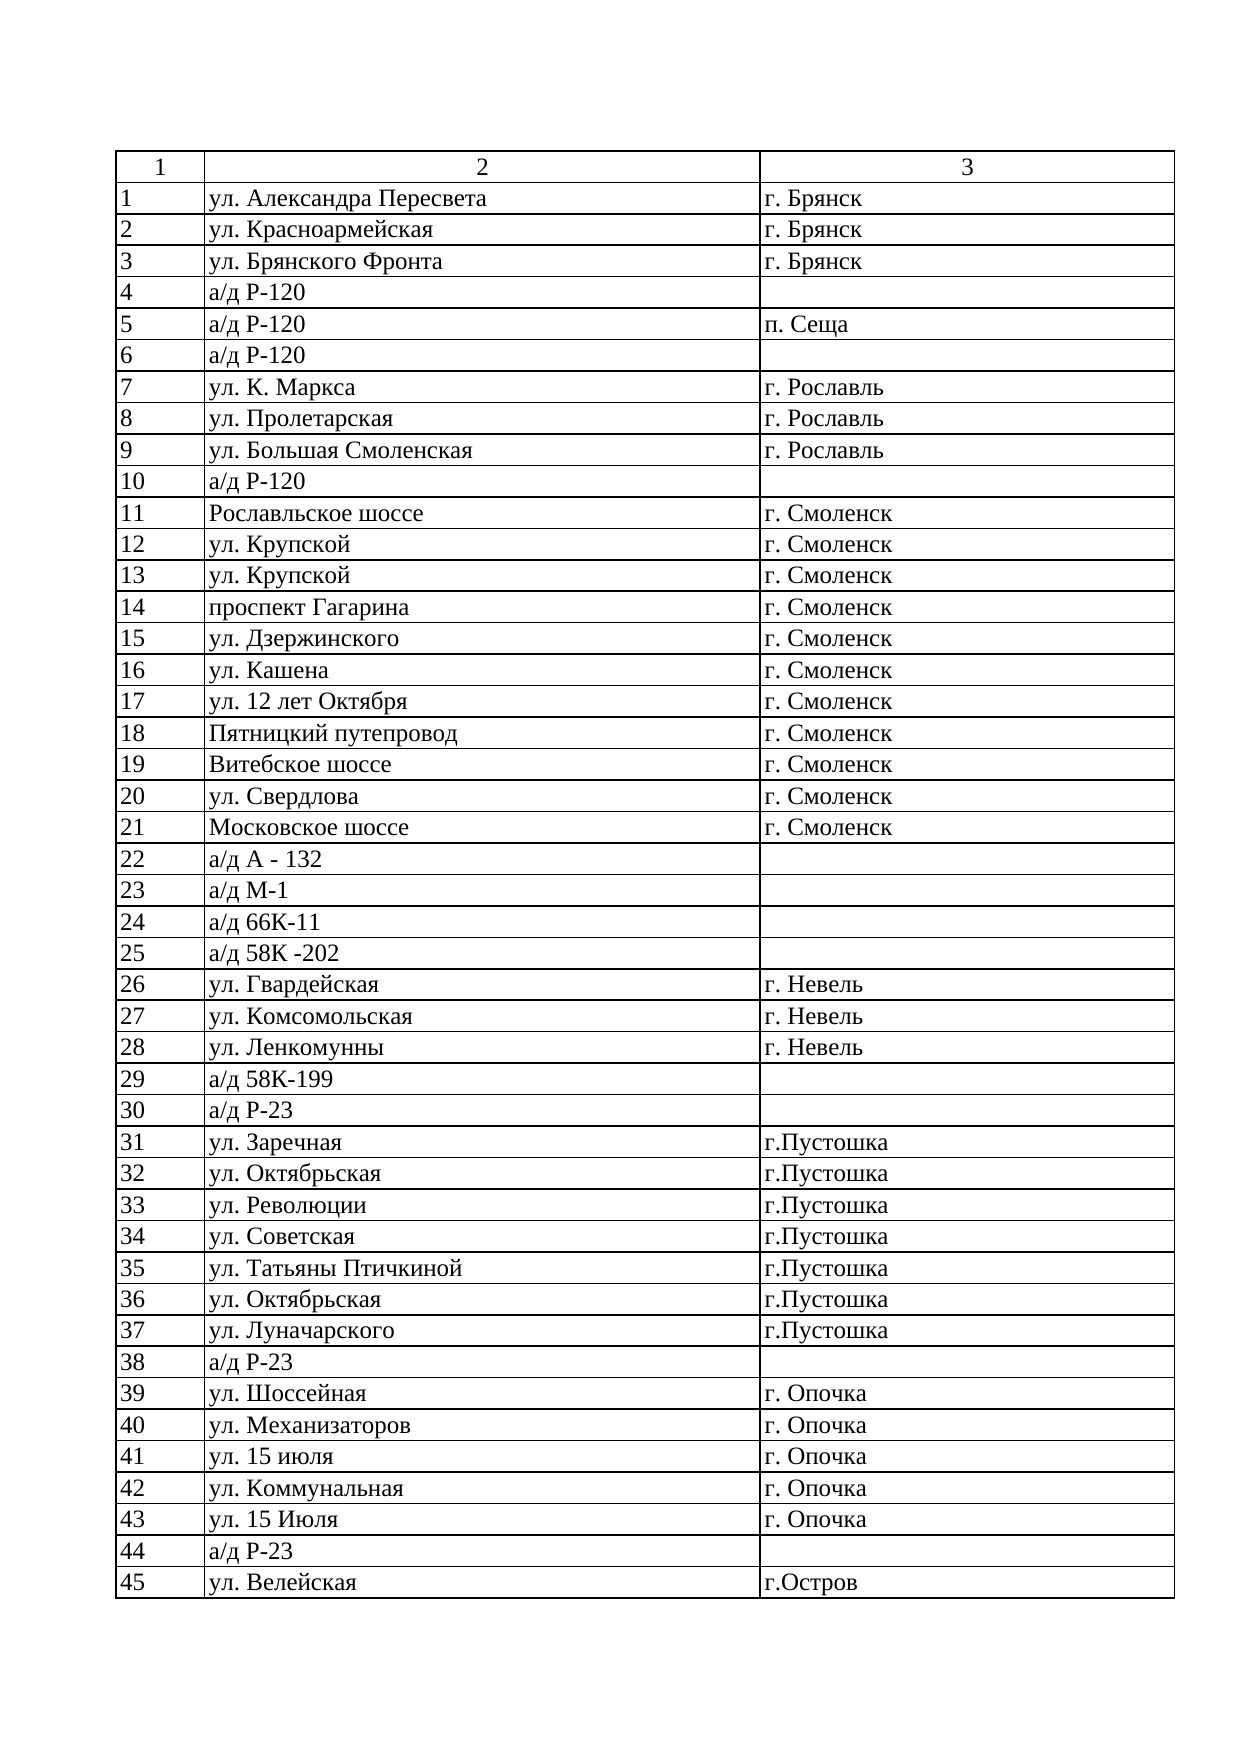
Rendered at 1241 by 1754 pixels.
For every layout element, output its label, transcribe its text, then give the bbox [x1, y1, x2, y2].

table_cell [761, 1347, 1174, 1377]
table_cell [761, 938, 1174, 968]
table_cell ул. Большая Смоленская [205, 435, 759, 464]
table_cell ул. Луначарского [205, 1316, 759, 1345]
table_cell г.Пустошка [761, 1316, 1174, 1345]
table_cell [761, 466, 1174, 496]
table_cell ул. Октябрьская [205, 1158, 759, 1188]
table_cell г. Невель [761, 1001, 1174, 1031]
table_cell Пятницкий путепровод [205, 718, 759, 748]
table_cell ул. Гвардейская [205, 970, 759, 999]
table_cell 3 [117, 246, 204, 276]
table_cell Рославльское шоссе [205, 498, 759, 527]
table_cell [761, 844, 1174, 873]
table_cell ул. Свердлова [205, 781, 759, 811]
table_cell г.Пустошка [761, 1253, 1174, 1282]
table_cell г.Пустошка [761, 1221, 1174, 1251]
table_cell 35 [117, 1253, 204, 1282]
table_cell 34 [117, 1221, 204, 1251]
table_cell г.Пустошка [761, 1190, 1174, 1219]
table_cell 40 [117, 1410, 204, 1440]
table_cell ул. Александра Пересвета [205, 183, 759, 213]
table_cell 10 [117, 466, 204, 496]
table_cell а/д 58К -202 [205, 938, 759, 968]
table_cell 5 [117, 309, 204, 339]
table_cell а/д Р-23 [205, 1095, 759, 1125]
table_cell ул. Брянского Фронта [205, 246, 759, 276]
table_cell г. Опочка [761, 1441, 1174, 1471]
table_cell 21 [117, 812, 204, 842]
table_cell [761, 875, 1174, 905]
table_cell 27 [117, 1001, 204, 1031]
table_cell 33 [117, 1190, 204, 1219]
table_cell а/д Р-23 [205, 1347, 759, 1377]
table_cell 22 [117, 844, 204, 873]
table_cell г. Смоленск [761, 655, 1174, 685]
table_cell г.Остров [761, 1567, 1174, 1597]
table_cell 3 [761, 152, 1174, 181]
table_cell ул. Велейская [205, 1567, 759, 1597]
table_cell ул. Татьяны Птичкиной [205, 1253, 759, 1282]
table_cell г.Пустошка [761, 1127, 1174, 1157]
table_cell ул. Крупской [205, 529, 759, 559]
table_cell [761, 340, 1174, 370]
table_cell 1 [117, 183, 204, 213]
table_cell ул. Красноармейская [205, 215, 759, 244]
table_cell г. Смоленск [761, 592, 1174, 622]
table_cell ул. Коммунальная [205, 1473, 759, 1503]
table_cell 31 [117, 1127, 204, 1157]
table_cell ул. Комсомольская [205, 1001, 759, 1031]
table_cell ул. Ленкомунны [205, 1032, 759, 1062]
table_cell а/д Р-120 [205, 340, 759, 370]
table_cell г. Смоленск [761, 623, 1174, 653]
table_cell 29 [117, 1064, 204, 1094]
table_cell г. Смоленск [761, 812, 1174, 842]
table_cell 17 [117, 686, 204, 716]
table_cell ул. Крупской [205, 561, 759, 590]
table_cell проспект Гагарина [205, 592, 759, 622]
table_cell 25 [117, 938, 204, 968]
table_cell г. Брянск [761, 215, 1174, 244]
table_cell ул. 12 лет Октября [205, 686, 759, 716]
table_cell ул. Октябрьская [205, 1284, 759, 1314]
table_cell 26 [117, 970, 204, 999]
table_cell 44 [117, 1536, 204, 1566]
table_cell г. Смоленск [761, 561, 1174, 590]
table_cell 18 [117, 718, 204, 748]
table_cell 38 [117, 1347, 204, 1377]
table_cell а/д А - 132 [205, 844, 759, 873]
table_cell а/д М-1 [205, 875, 759, 905]
table_cell ул. Кашена [205, 655, 759, 685]
table_cell 45 [117, 1567, 204, 1597]
table_cell 32 [117, 1158, 204, 1188]
table_cell 20 [117, 781, 204, 811]
table_cell г. Опочка [761, 1473, 1174, 1503]
table_cell г. Смоленск [761, 529, 1174, 559]
table_cell 2 [205, 152, 759, 181]
table_cell ул. Шоссейная [205, 1378, 759, 1408]
table_cell ул. К. Маркса [205, 372, 759, 402]
table_cell 16 [117, 655, 204, 685]
table_cell 2 [117, 215, 204, 244]
table_cell ул. Механизаторов [205, 1410, 759, 1440]
table_cell ул. Революции [205, 1190, 759, 1219]
table_cell г.Пустошка [761, 1284, 1174, 1314]
table_cell 1 [117, 152, 204, 181]
table_cell 13 [117, 561, 204, 590]
table_cell 42 [117, 1473, 204, 1503]
table_cell ул. 15 июля [205, 1441, 759, 1471]
table_cell 43 [117, 1504, 204, 1534]
table_cell 39 [117, 1378, 204, 1408]
table_cell г. Рославль [761, 372, 1174, 402]
table_cell г. Брянск [761, 246, 1174, 276]
table_cell ул. Дзержинского [205, 623, 759, 653]
table_cell 9 [117, 435, 204, 464]
table_cell 36 [117, 1284, 204, 1314]
table_cell г. Смоленск [761, 498, 1174, 527]
table_cell п. Сеща [761, 309, 1174, 339]
table_cell а/д Р-120 [205, 277, 759, 307]
table_cell г.Пустошка [761, 1158, 1174, 1188]
table_cell а/д Р-23 [205, 1536, 759, 1566]
table_cell ул. Заречная [205, 1127, 759, 1157]
table_cell 24 [117, 907, 204, 936]
table_cell 6 [117, 340, 204, 370]
table_cell г. Опочка [761, 1504, 1174, 1534]
table_cell ул. Пролетарская [205, 403, 759, 433]
table_cell а/д 66К-11 [205, 907, 759, 936]
table_cell 28 [117, 1032, 204, 1062]
table_cell 37 [117, 1316, 204, 1345]
table_cell г. Смоленск [761, 781, 1174, 811]
table_cell г. Опочка [761, 1378, 1174, 1408]
table_cell г. Невель [761, 1032, 1174, 1062]
table_cell [761, 1064, 1174, 1094]
table_cell [761, 907, 1174, 936]
table_cell а/д 58К-199 [205, 1064, 759, 1094]
table_cell 15 [117, 623, 204, 653]
table_cell г. Невель [761, 970, 1174, 999]
table_cell 14 [117, 592, 204, 622]
table_cell г. Смоленск [761, 686, 1174, 716]
table_cell 23 [117, 875, 204, 905]
table_cell 30 [117, 1095, 204, 1125]
table_cell [761, 1095, 1174, 1125]
table_cell г. Рославль [761, 435, 1174, 464]
table_cell г. Смоленск [761, 718, 1174, 748]
table_cell а/д Р-120 [205, 309, 759, 339]
table_cell Московское шоссе [205, 812, 759, 842]
table_cell г. Брянск [761, 183, 1174, 213]
table_cell г. Опочка [761, 1410, 1174, 1440]
table_cell г. Рославль [761, 403, 1174, 433]
table_cell 4 [117, 277, 204, 307]
table_cell [761, 277, 1174, 307]
table_cell 19 [117, 749, 204, 779]
table_cell ул. Советская [205, 1221, 759, 1251]
table_cell г. Смоленск [761, 749, 1174, 779]
table_cell 12 [117, 529, 204, 559]
table_cell 41 [117, 1441, 204, 1471]
table_cell Витебское шоссе [205, 749, 759, 779]
table_cell [761, 1536, 1174, 1566]
table_cell а/д Р-120 [205, 466, 759, 496]
table_cell 7 [117, 372, 204, 402]
table_cell 8 [117, 403, 204, 433]
table_cell ул. 15 Июля [205, 1504, 759, 1534]
table_cell 11 [117, 498, 204, 527]
